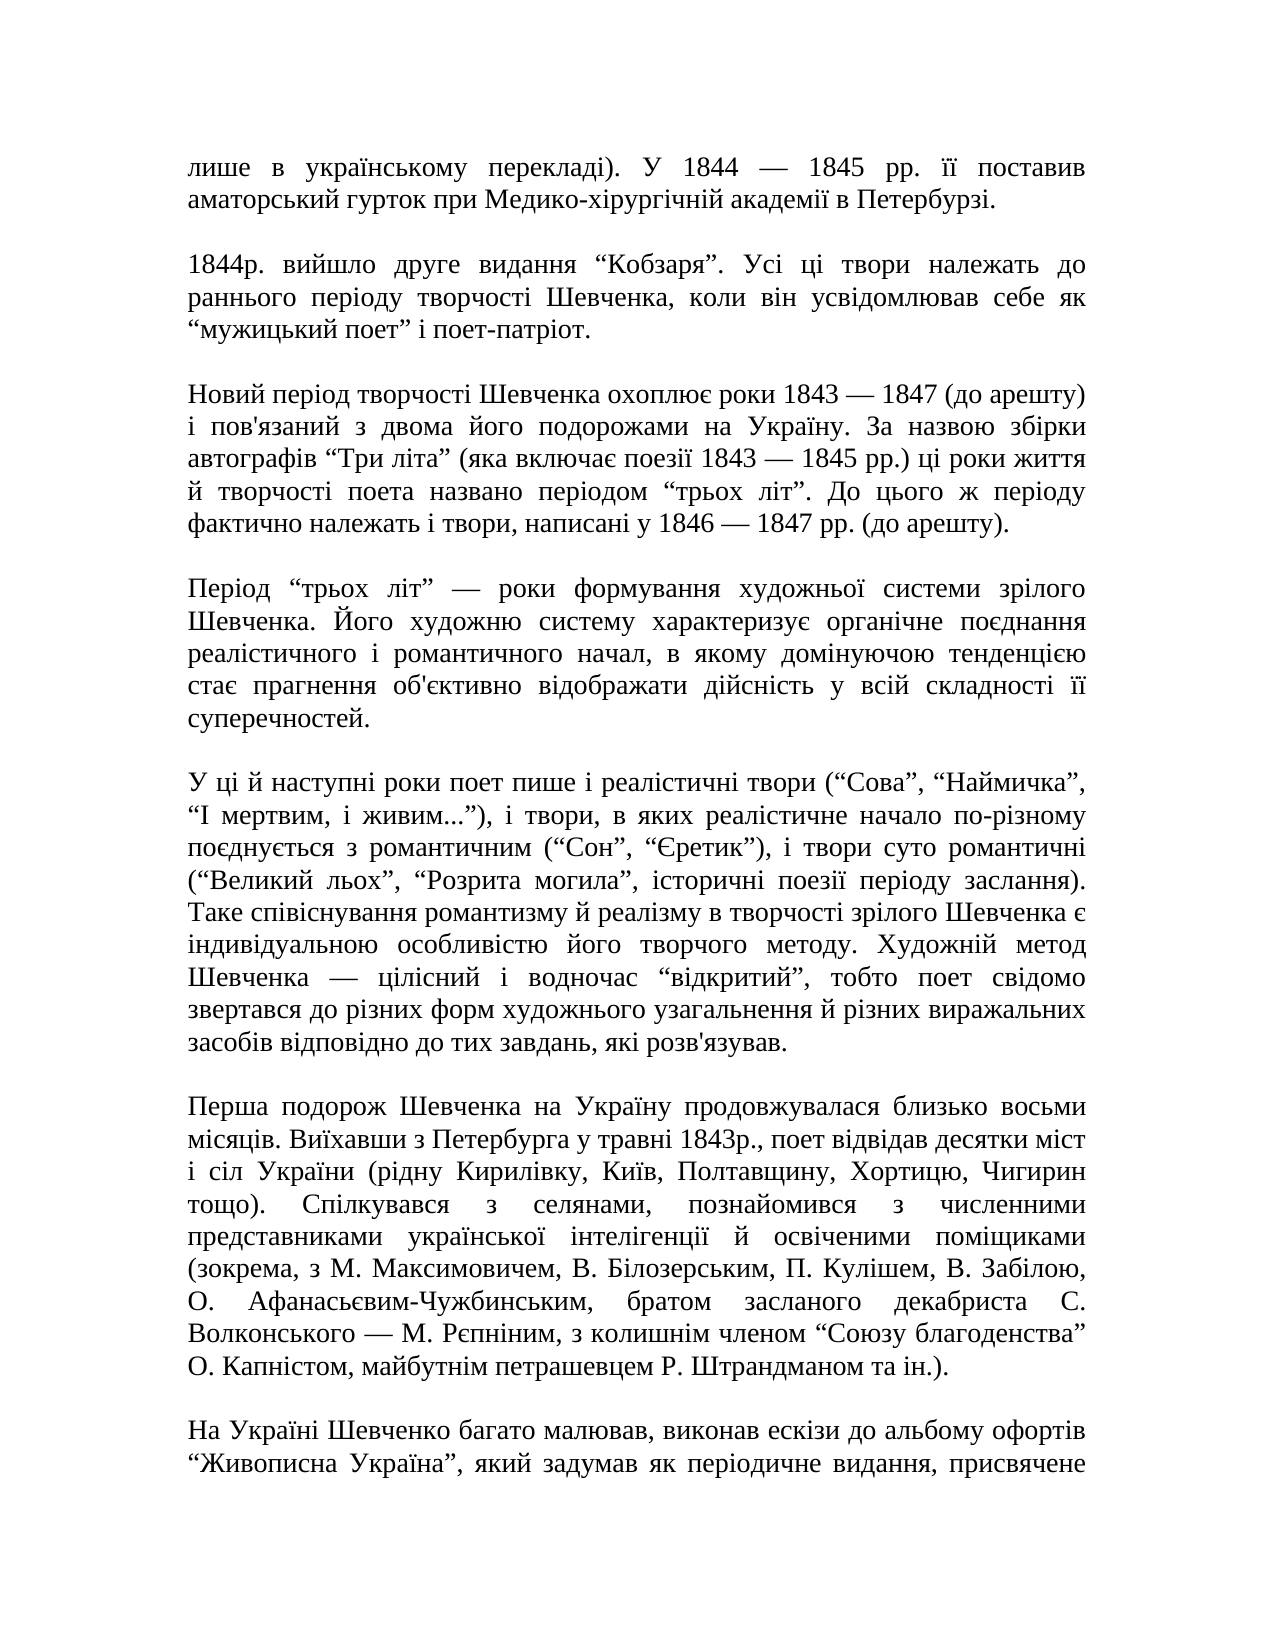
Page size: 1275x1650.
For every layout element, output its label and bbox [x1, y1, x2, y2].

text [187, 150, 1087, 1478]
